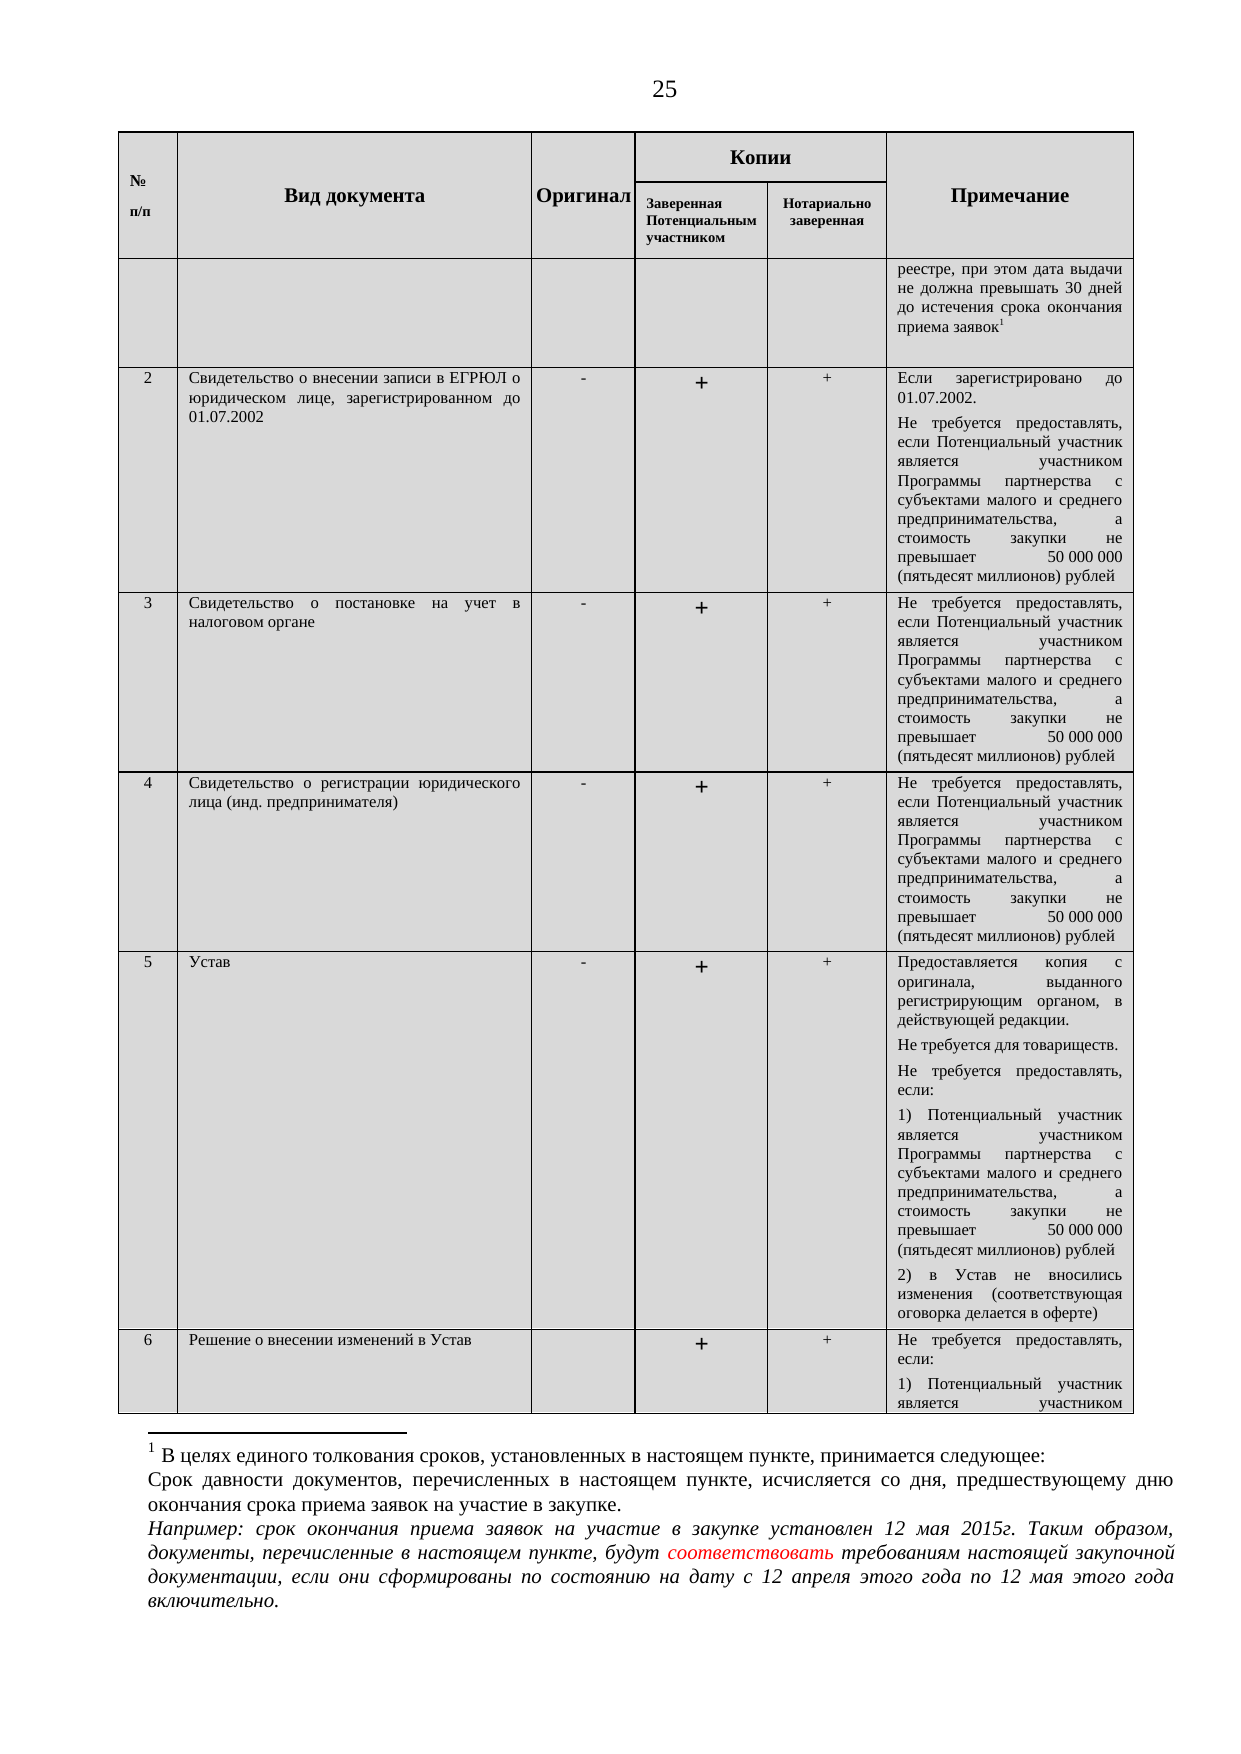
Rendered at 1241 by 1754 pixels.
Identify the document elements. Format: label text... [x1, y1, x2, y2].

table_cell + [768, 593, 886, 771]
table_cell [887, 1330, 1133, 1412]
table_cell - [532, 952, 634, 1328]
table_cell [887, 259, 1133, 367]
table_cell Нотариально заверенная [768, 183, 886, 258]
table_cell + [768, 773, 886, 951]
table_cell 5 [119, 952, 177, 1328]
table_cell Не требуется предоставлять, если Потенциальный участник является участником Программы партнерства с субъектами малого и среднего предпринимательства, а стоимость закупки не превышает 50 000 000 (пятьдесят миллионов) рублей [887, 773, 1133, 951]
table_cell Свидетельство о регистрации юридического лица (инд. предпринимателя) [178, 773, 531, 951]
table_cell - [532, 773, 634, 951]
table_cell 4 [119, 773, 177, 951]
table_cell + [768, 368, 886, 592]
table_cell Устав [178, 952, 531, 1328]
table_header Копии [636, 133, 886, 181]
table_header № п/п [119, 133, 177, 258]
table_cell 3 [119, 593, 177, 771]
table_cell [532, 1330, 634, 1412]
table_header Оригинал [532, 133, 634, 258]
table_cell - [636, 259, 767, 367]
table_cell - [532, 593, 634, 771]
table_cell + [768, 259, 886, 367]
table_cell 1 [119, 259, 177, 367]
table_header Вид документа [178, 133, 531, 258]
table_cell + [532, 259, 634, 367]
table_cell + [636, 952, 767, 1328]
table_cell + [636, 773, 767, 951]
table_cell - [532, 368, 634, 592]
table_cell + [636, 368, 767, 592]
table_cell 2 [119, 368, 177, 592]
table_cell + [768, 1330, 886, 1412]
table_cell Свидетельство о внесении записи в ЕГРЮЛ о юридическом лице, зарегистрированном до 01.07.2002 [178, 368, 531, 592]
table_header Примечание [887, 133, 1133, 258]
table_cell + [636, 1330, 767, 1412]
table_cell Решение о внесении изменений в Устав [178, 1330, 531, 1412]
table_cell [178, 259, 531, 367]
table_cell Заверенная Потенциальным участником [636, 183, 767, 258]
table_cell 6 [119, 1330, 177, 1412]
table_cell + [768, 952, 886, 1328]
table_cell Не требуется предоставлять, если Потенциальный участник является участником Программы партнерства с субъектами малого и среднего предпринимательства, а стоимость закупки не превышает 50 000 000 (пятьдесят миллионов) рублей [887, 593, 1133, 771]
table_cell Свидетельство о постановке на учет в налоговом органе [178, 593, 531, 771]
table_cell Предоставляется копия с оригинала, выданного регистрирующим органом, в действующей редакции. Не требуется для товариществ. Не требуется предоставлять, если: 1) Потенциальный участник является участником Программы партнерства с субъектами малого и среднего предпринимательства, а стоимость закупки не превышает 50 000 000 (пятьдесят миллионов) рублей 2) в Устав не вносились изменения (соответствующая оговорка делается в оферте) [887, 952, 1133, 1328]
table_cell Если зарегистрировано до 01.07.2002. Не требуется предоставлять, если Потенциальный участник является участником Программы партнерства с субъектами малого и среднего предпринимательства, а стоимость закупки не превышает 50 000 000 (пятьдесят миллионов) рублей [887, 368, 1133, 592]
table_cell + [636, 593, 767, 771]
